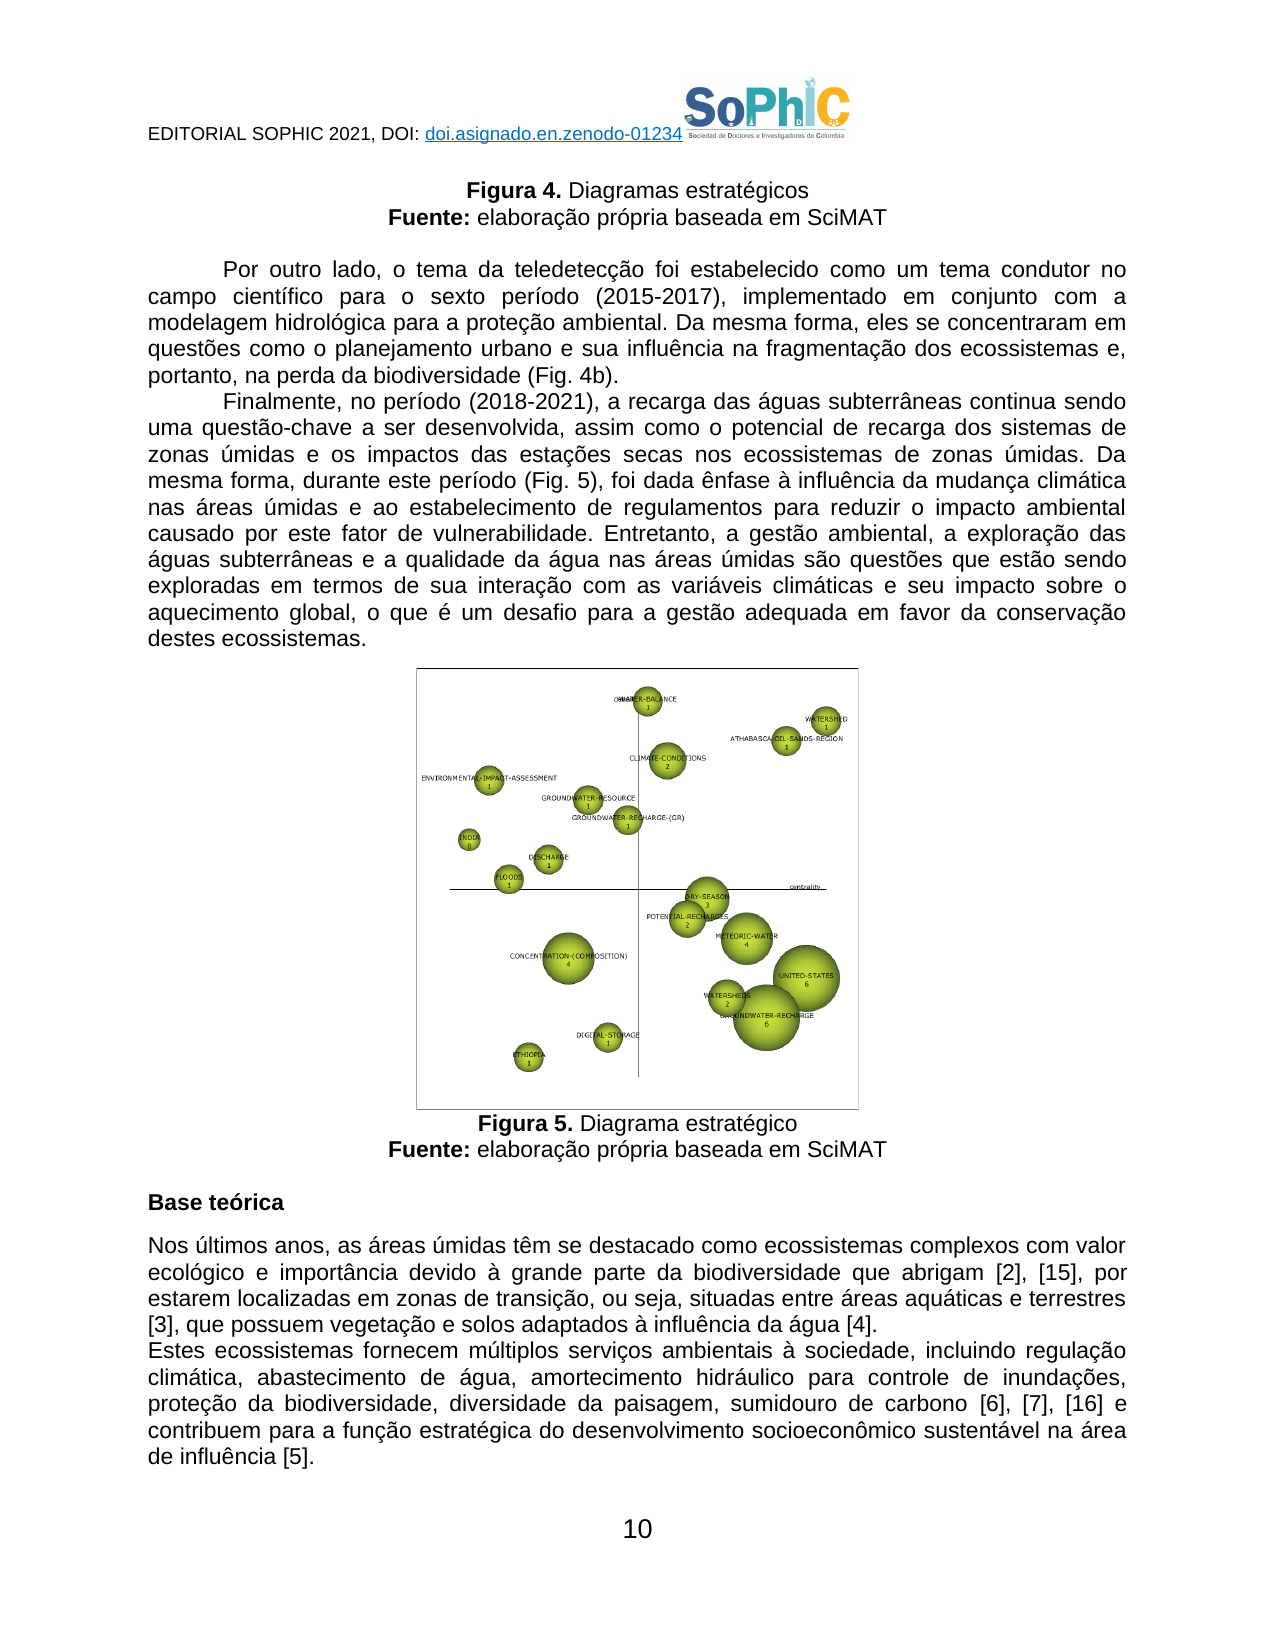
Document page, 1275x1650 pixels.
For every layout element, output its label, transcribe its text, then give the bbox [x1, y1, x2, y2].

text Figura 5. Diagrama estratégico [148, 1110, 1127, 1136]
text Fuente: elaboração própria baseada em SciMAT [148, 203, 1127, 230]
picture [682, 75, 854, 141]
text Nos últimos anos, as áreas úmidas têm se destacado como ecossistemas complexos com valor ecológico e importância devido à grande parte da biodiversidade que abrigam [2], [15], por estarem localizadas em zonas de transição, ou seja, situadas entre áreas aquáticas e terrestres [3], que possuem vegetação e solos adaptados à influência da água [4]. [148, 1232, 1127, 1337]
text Fuente: elaboração própria baseada em SciMAT [148, 1136, 1127, 1163]
text Estes ecossistemas fornecem múltiplos serviços ambientais à sociedade, incluindo regulação climática, abastecimento de água, amortecimento hidráulico para controle de inundações, proteção da biodiversidade, diversidade da paisagem, sumidouro de carbono [6], [7], [16] e contribuem para a função estratégica do desenvolvimento socioeconômico sustentável na área de influência [5]. [148, 1337, 1127, 1469]
text Base teórica [148, 1189, 1127, 1215]
text Finalmente, no período (2018-2021), a recarga das águas subterrâneas continua sendo uma questão-chave a ser desenvolvida, assim como o potencial de recarga dos sistemas de zonas úmidas e os impactos das estações secas nos ecossistemas de zonas úmidas. Da mesma forma, durante este período (Fig. 5), foi dada ênfase à influência da mudança climática nas áreas úmidas e ao estabelecimento de regulamentos para reduzir o impacto ambiental causado por este fator de vulnerabilidade. Entretanto, a gestão ambiental, a exploração das águas subterrâneas e a qualidade da água nas áreas úmidas são questões que estão sendo exploradas em termos de sua interação com as variáveis climáticas e seu impacto sobre o aquecimento global, o que é um desafio para a gestão adequada em favor da conservação destes ecossistemas. [148, 388, 1127, 652]
text Por outro lado, o tema da teledetecção foi estabelecido como um tema condutor no campo científico para o sexto período (2015-2017), implementado em conjunto com a modelagem hidrológica para a proteção ambiental. Da mesma forma, eles se concentraram em questões como o planejamento urbano e sua influência na fragmentação dos ecossistemas e, portanto, na perda da biodiversidade (Fig. 4b). [148, 256, 1127, 388]
picture [416, 668, 859, 1110]
text Figura 4. Diagramas estratégicos [148, 177, 1127, 203]
